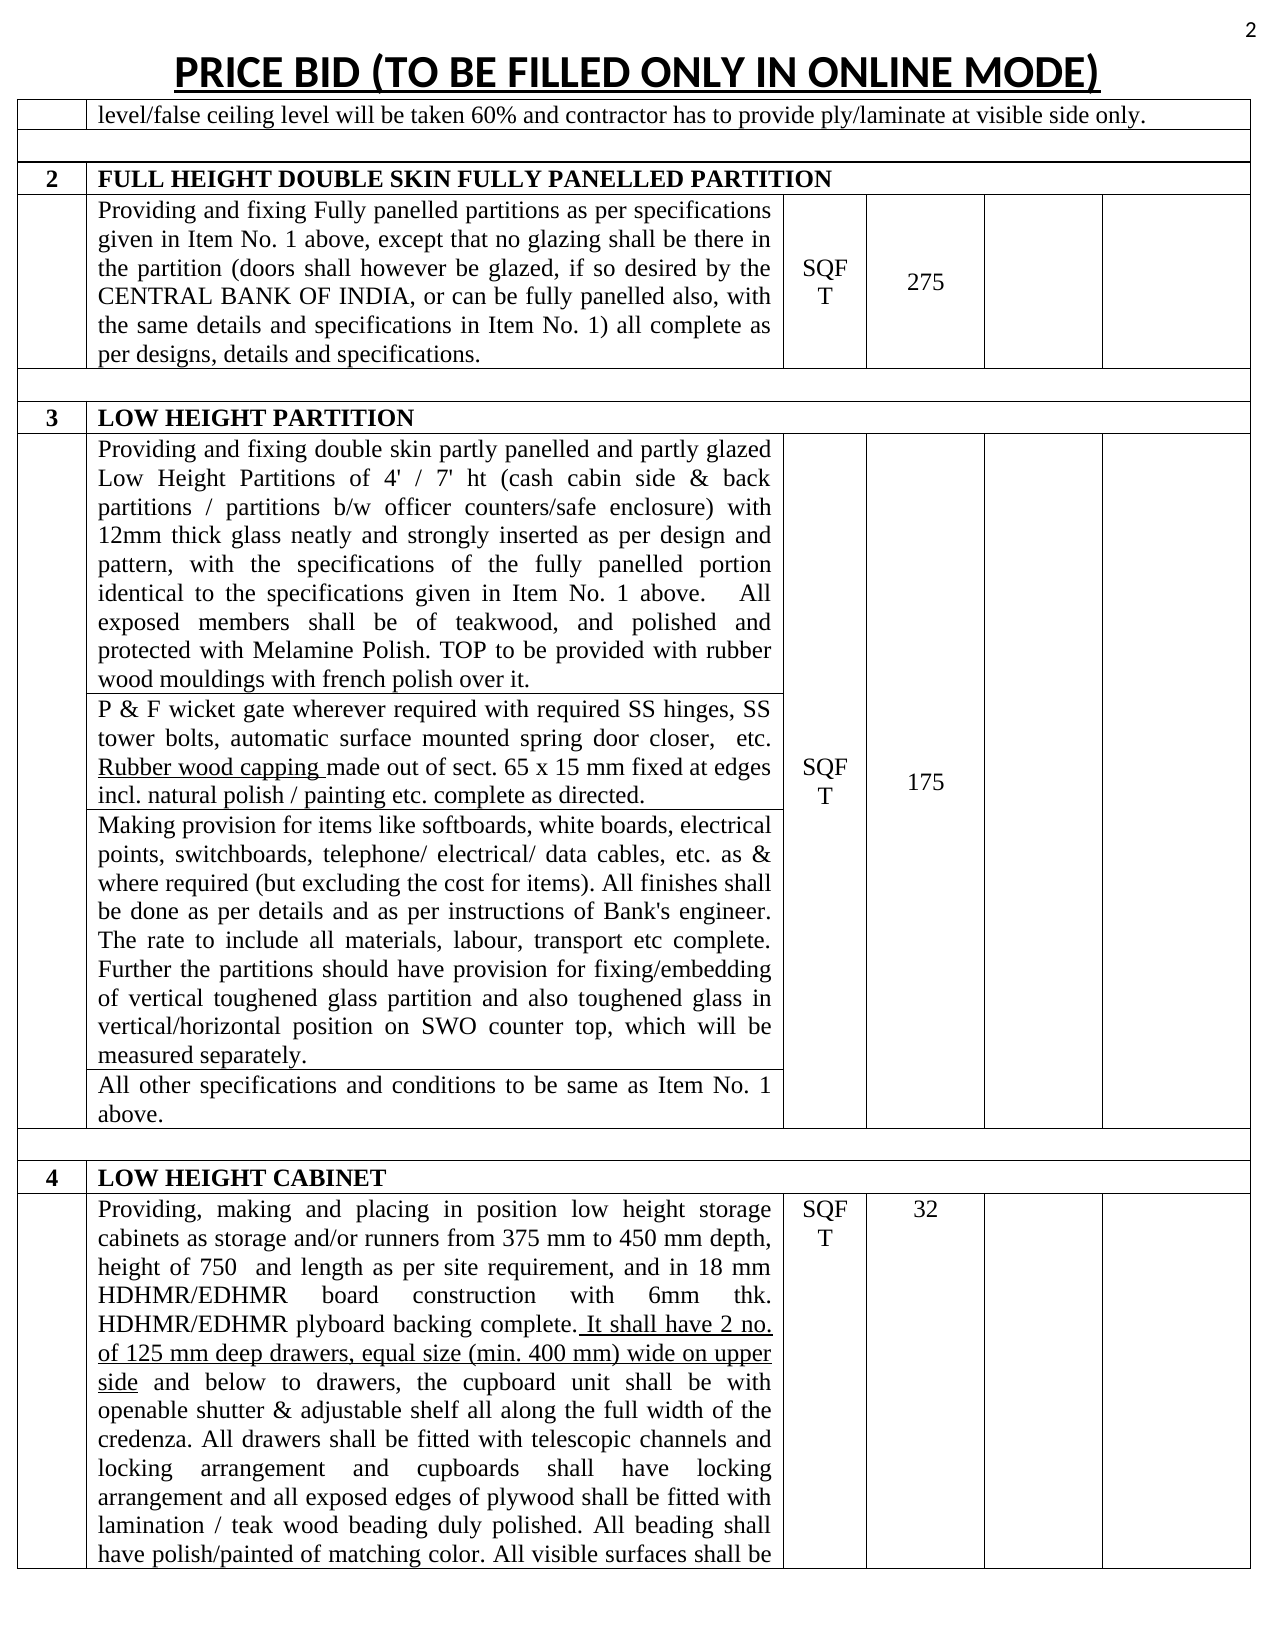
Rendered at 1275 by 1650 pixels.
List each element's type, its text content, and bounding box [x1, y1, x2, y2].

table_cell [1103, 1194, 1250, 1568]
table_cell LOW HEIGHT CABINET [87, 1161, 1250, 1193]
table_cell FULL HEIGHT DOUBLE SKIN FULLY PANELLED PARTITION [87, 163, 1250, 194]
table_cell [87, 100, 1250, 128]
table_cell P & F wicket gate wherever required with required SS hinges, SS tower bolts, automatic surface mounted spring door closer, etc. Rubber wood capping made out of sect. 65 x 15 mm fixed at edges incl. natural polish / painting etc. complete as directed. [87, 694, 783, 809]
table_cell Making provision for items like softboards, white boards, electrical points, switchboards, telephone/ electrical/ data cables, etc. as & where required (but excluding the cost for items). All finishes shall be done as per details and as per instructions of Bank's engineer. The rate to include all materials, labour, transport etc complete. Further the partitions should have provision for fixing/embedding of vertical toughened glass partition and also toughened glass in vertical/horizontal position on SWO counter top, which will be measured separately. [87, 810, 783, 1069]
table_cell [18, 100, 86, 128]
table_cell [18, 434, 86, 1127]
table_cell 175 [867, 434, 984, 1127]
table_cell LOW HEIGHT PARTITION [87, 402, 1250, 433]
table_cell 275 [867, 195, 984, 368]
table_cell 4 [18, 1161, 86, 1193]
table_cell [1103, 195, 1250, 368]
table_cell [985, 195, 1102, 368]
table_cell Providing and fixing Fully panelled partitions as per specifications given in Item No. 1 above, except that no glazing shall be there in the partition (doors shall however be glazed, if so desired by the CENTRAL BANK OF INDIA, or can be fully panelled also, with the same details and specifications in Item No. 1) all complete as per designs, details and specifications. [87, 195, 783, 368]
table_cell [1103, 434, 1250, 1127]
table_cell [18, 130, 1250, 161]
table_cell [18, 1129, 1250, 1160]
table_cell Providing and fixing double skin partly panelled and partly glazed Low Height Partitions of 4' / 7' ht (cash cabin side & back partitions / partitions b/w officer counters/safe enclosure) with 12mm thick glass neatly and strongly inserted as per design and pattern, with the specifications of the fully panelled portion identical to the specifications given in Item No. 1 above. All exposed members shall be of teakwood, and polished and protected with Melamine Polish. TOP to be provided with rubber wood mouldings with french polish over it. [87, 434, 783, 693]
table_cell 32 [867, 1194, 984, 1568]
table_cell [18, 1194, 86, 1568]
table_cell 3 [18, 402, 86, 433]
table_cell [87, 1194, 783, 1568]
table_cell SQFT [784, 195, 866, 368]
table_cell [985, 1194, 1102, 1568]
table_cell SQFT [784, 1194, 866, 1568]
table_cell All other specifications and conditions to be same as Item No. 1 above. [87, 1070, 783, 1127]
table_cell [985, 434, 1102, 1127]
table_cell [18, 195, 86, 368]
table_cell SQFT [784, 434, 866, 1127]
table_cell 2 [18, 163, 86, 194]
table_cell [18, 369, 1250, 401]
